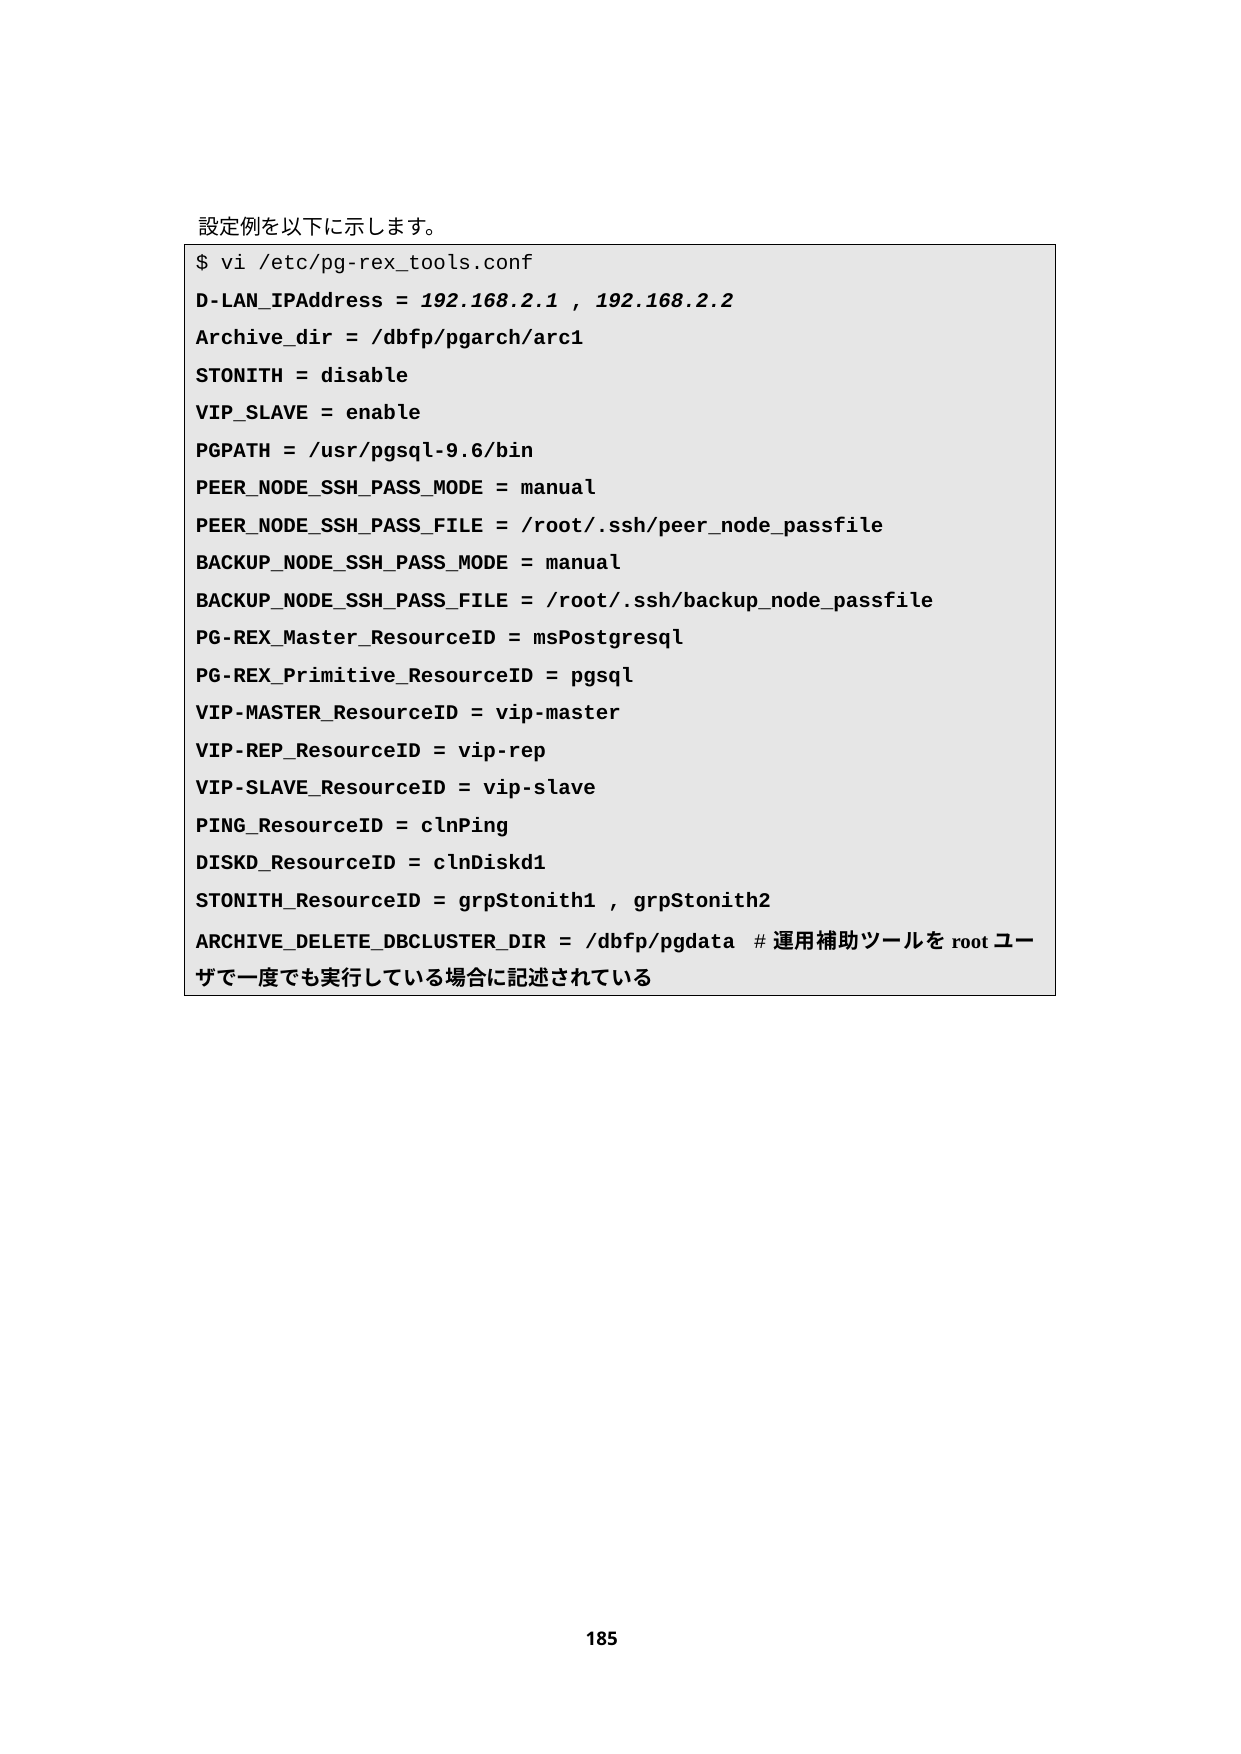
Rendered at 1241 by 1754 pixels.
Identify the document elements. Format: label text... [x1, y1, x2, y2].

text 設定例を以下に示します。 [177, 207, 1054, 244]
table_header $ vi /etc/pg-rex_tools.conf D-LAN_IPAddress = 192.168.2.1 , 192.168.2.2 Archive_dir = /dbfp/pgarch/arc1 STONITH = disable VIP_SLAVE = enable PGPATH = /usr/pgsql-9.6/bin PEER_NODE_SSH_PASS_MODE = manual PEER_NODE_SSH_PASS_FILE = /root/.ssh/peer_node_passfile BACKUP_NODE_SSH_PASS_MODE = manual BACKUP_NODE_SSH_PASS_FILE = /root/.ssh/backup_node_passfile PG-REX_Master_ResourceID = msPostgresql PG-REX_Primitive_ResourceID = pgsql VIP-MASTER_ResourceID = vip-master VIP-REP_ResourceID = vip-rep VIP-SLAVE_ResourceID = vip-slave PING_ResourceID = clnPing DISKD_ResourceID = clnDiskd1 STONITH_ResourceID = grpStonith1 , grpStonith2 ARCHIVE_DELETE_DBCLUSTER_DIR = /dbfp/pgdata # 運用補助ツールをrootユーザで一度でも実行している場合に記述されている [185, 245, 1055, 995]
